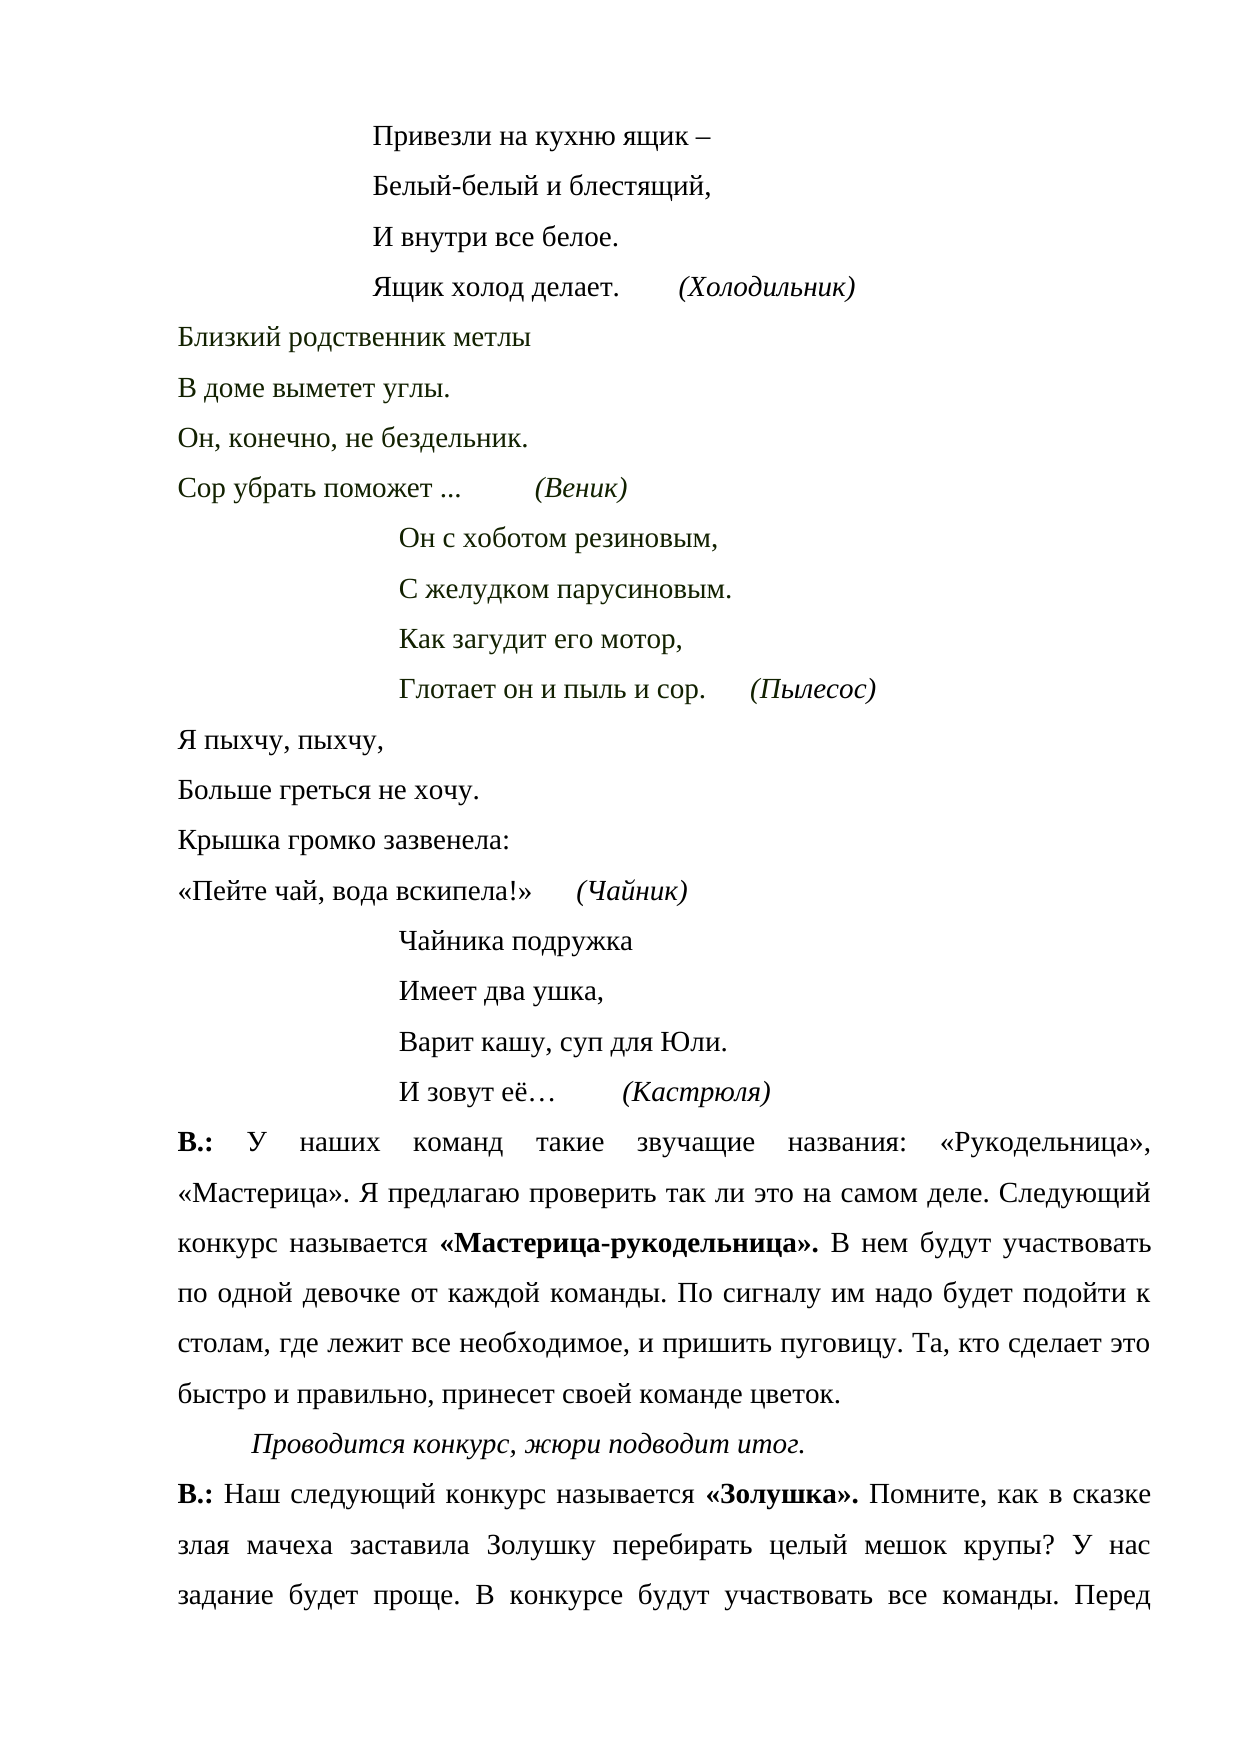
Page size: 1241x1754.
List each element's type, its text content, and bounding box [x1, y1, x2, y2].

text Проводится конкурс, жюри подводит итог. [177, 1426, 1152, 1460]
text Привезли на кухню ящик – Белый-белый и блестящий, И внутри все белое. Ящик холод делает. (Холодильник) [372, 118, 1152, 303]
text Он с хоботом резиновым, С желудком парусиновым. Как загудит его мотор, Глотает он и пыль и сор. (Пылесос) [398, 521, 1152, 705]
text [177, 1477, 1152, 1611]
text Близкий родственник метлы В доме выметет углы. Он, конечно, не бездельник. Сор убрать поможет ... (Веник) [177, 319, 1152, 504]
text Чайника подружка Имеет два ушка, Варит кашу, суп для Юли. И зовут её… (Кастрюля) [398, 923, 1152, 1108]
text Я пыхчу, пыхчу, Больше греться не хочу. Крышка громко зазвенела: «Пейте чай, вода вскипела!» (Чайник) [177, 722, 1152, 906]
text В.: У наших команд такие звучащие названия: «Рукодельница», «Мастерица». Я предлагаю проверить так ли это на самом деле. Следующий конкурс называется «Мастерица-рукодельница». В нем будут участвовать по одной девочке от каждой команды. По сигналу им надо будет подойти к столам, где лежит все необходимое, и пришить пуговицу. Та, кто сделает это быстро и правильно, принесет своей команде цветок. [177, 1124, 1152, 1409]
